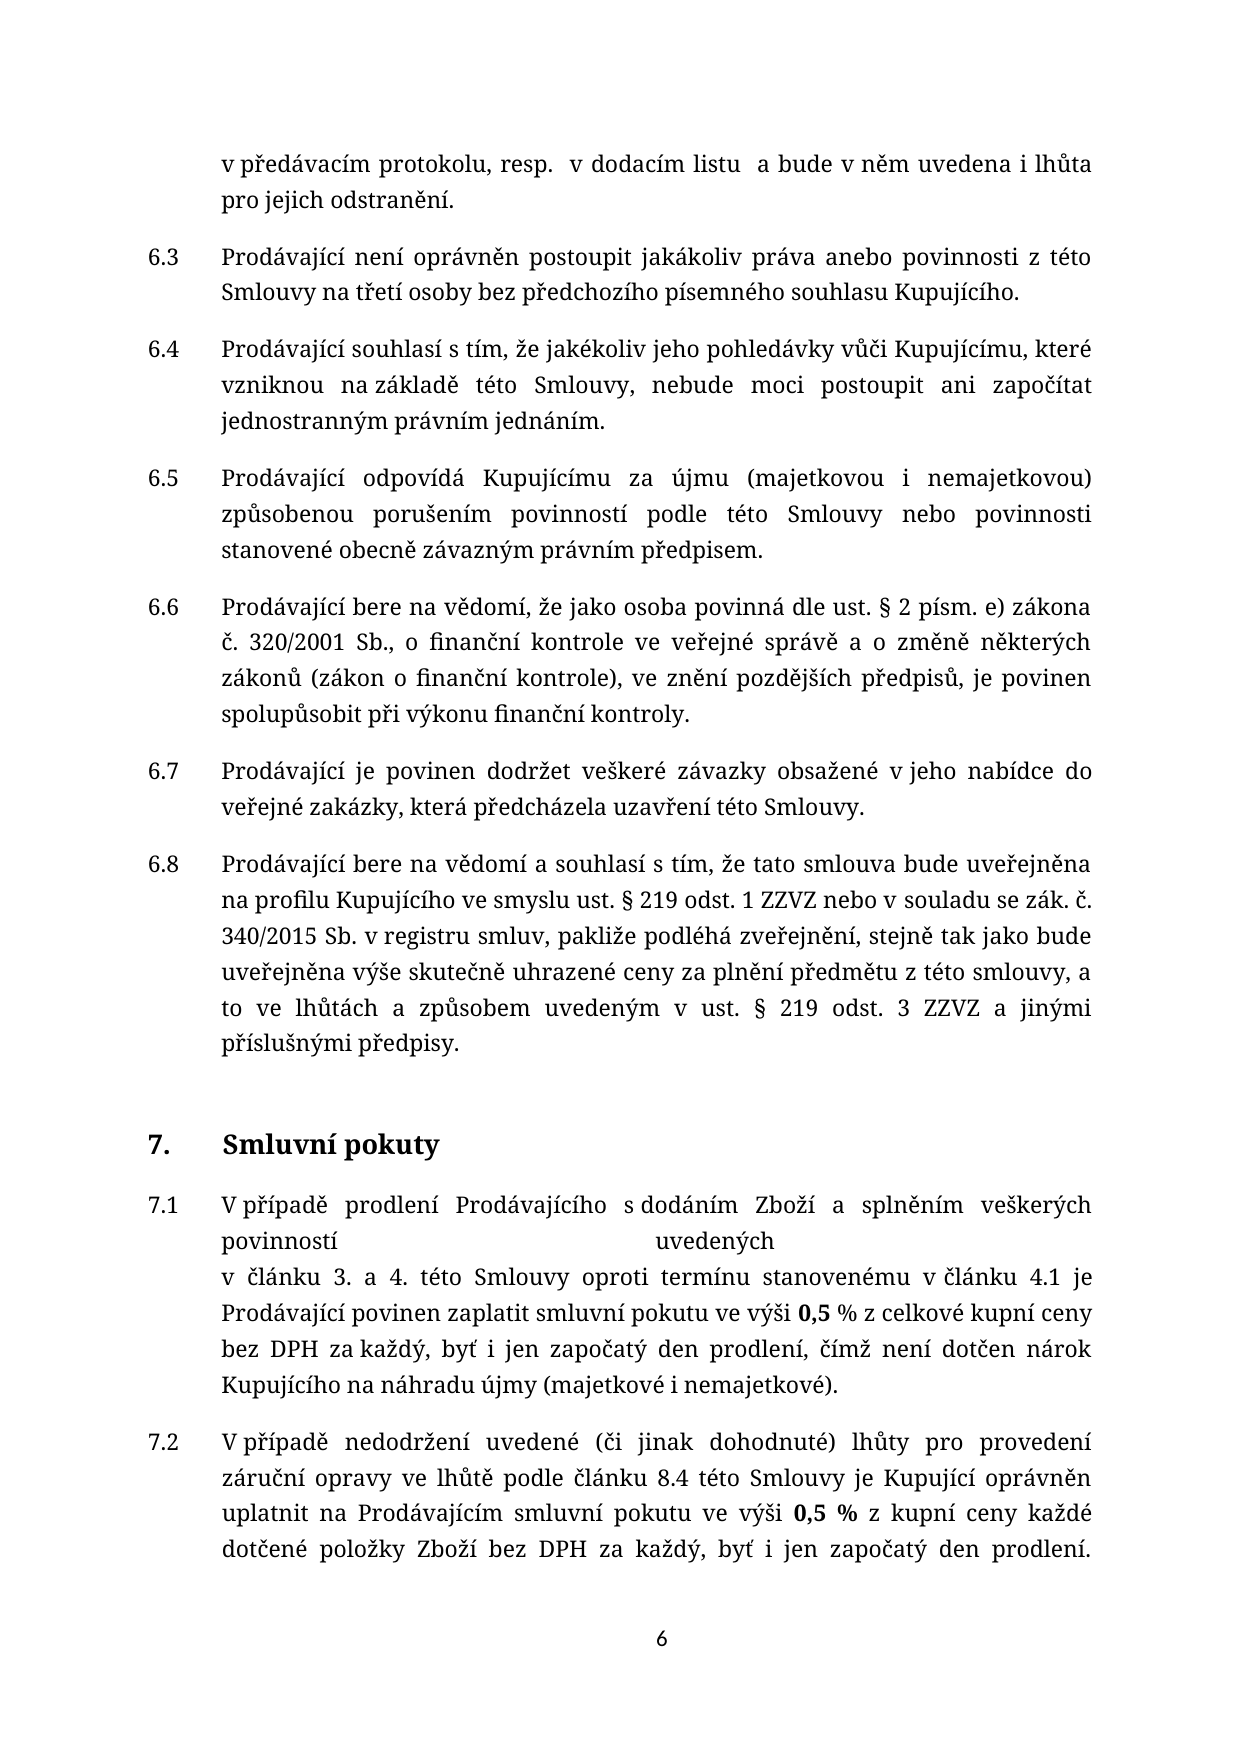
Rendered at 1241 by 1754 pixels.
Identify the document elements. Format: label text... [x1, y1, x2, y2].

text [148, 148, 1092, 215]
list Smluvní pokuty [148, 1126, 1092, 1163]
text 6.8 Prodávající bere na vědomí a souhlasí s tím, že tato smlouva bude uveřejněna na profilu Kupujícího ve smyslu ust. § 219 odst. 1 ZZVZ nebo v souladu se zák. č. 340/2015 Sb. v registru smluv, pakliže podléhá zveřejnění, stejně tak jako bude uveřejněna výše skutečně uhrazené ceny za plnění předmětu z této smlouvy, a to ve lhůtách a způsobem uvedeným v ust. § 219 odst. 3 ZZVZ a jinými příslušnými předpisy. [148, 848, 1092, 1059]
text 6.3 Prodávající není oprávněn postoupit jakákoliv práva anebo povinnosti z této Smlouvy na třetí osoby bez předchozího písemného souhlasu Kupujícího. [148, 240, 1092, 308]
text 6.7 Prodávající je povinen dodržet veškeré závazky obsažené v jeho nabídce do veřejné zakázky, která předcházela uzavření této Smlouvy. [148, 755, 1092, 822]
text 6.5 Prodávající odpovídá Kupujícímu za újmu (majetkovou i nemajetkovou) způsobenou porušením povinností podle této Smlouvy nebo povinnosti stanovené obecně závazným právním předpisem. [148, 462, 1092, 565]
text 6.6 Prodávající bere na vědomí, že jako osoba povinná dle ust. § 2 písm. e) zákona č. 320/2001 Sb., o finanční kontrole ve veřejné správě a o změně některých zákonů (zákon o finanční kontrole), ve znění pozdějších předpisů, je povinen spolupůsobit při výkonu finanční kontroly. [148, 590, 1092, 729]
text 7.1 V případě prodlení Prodávajícího s dodáním Zboží a splněním veškerých povinností uvedených v článku 3. a 4. této Smlouvy oproti termínu stanovenému v článku 4.1 je Prodávající povinen zaplatit smluvní pokutu ve výši 0,5 % z celkové kupní ceny bez DPH za každý, byť i jen započatý den prodlení, čímž není dotčen nárok Kupujícího na náhradu újmy (majetkové i nemajetkové). [148, 1189, 1092, 1400]
text 6.4 Prodávající souhlasí s tím, že jakékoliv jeho pohledávky vůči Kupujícímu, které vzniknou na základě této Smlouvy, nebude moci postoupit ani započítat jednostranným právním jednáním. [148, 333, 1092, 436]
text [148, 1426, 1092, 1564]
